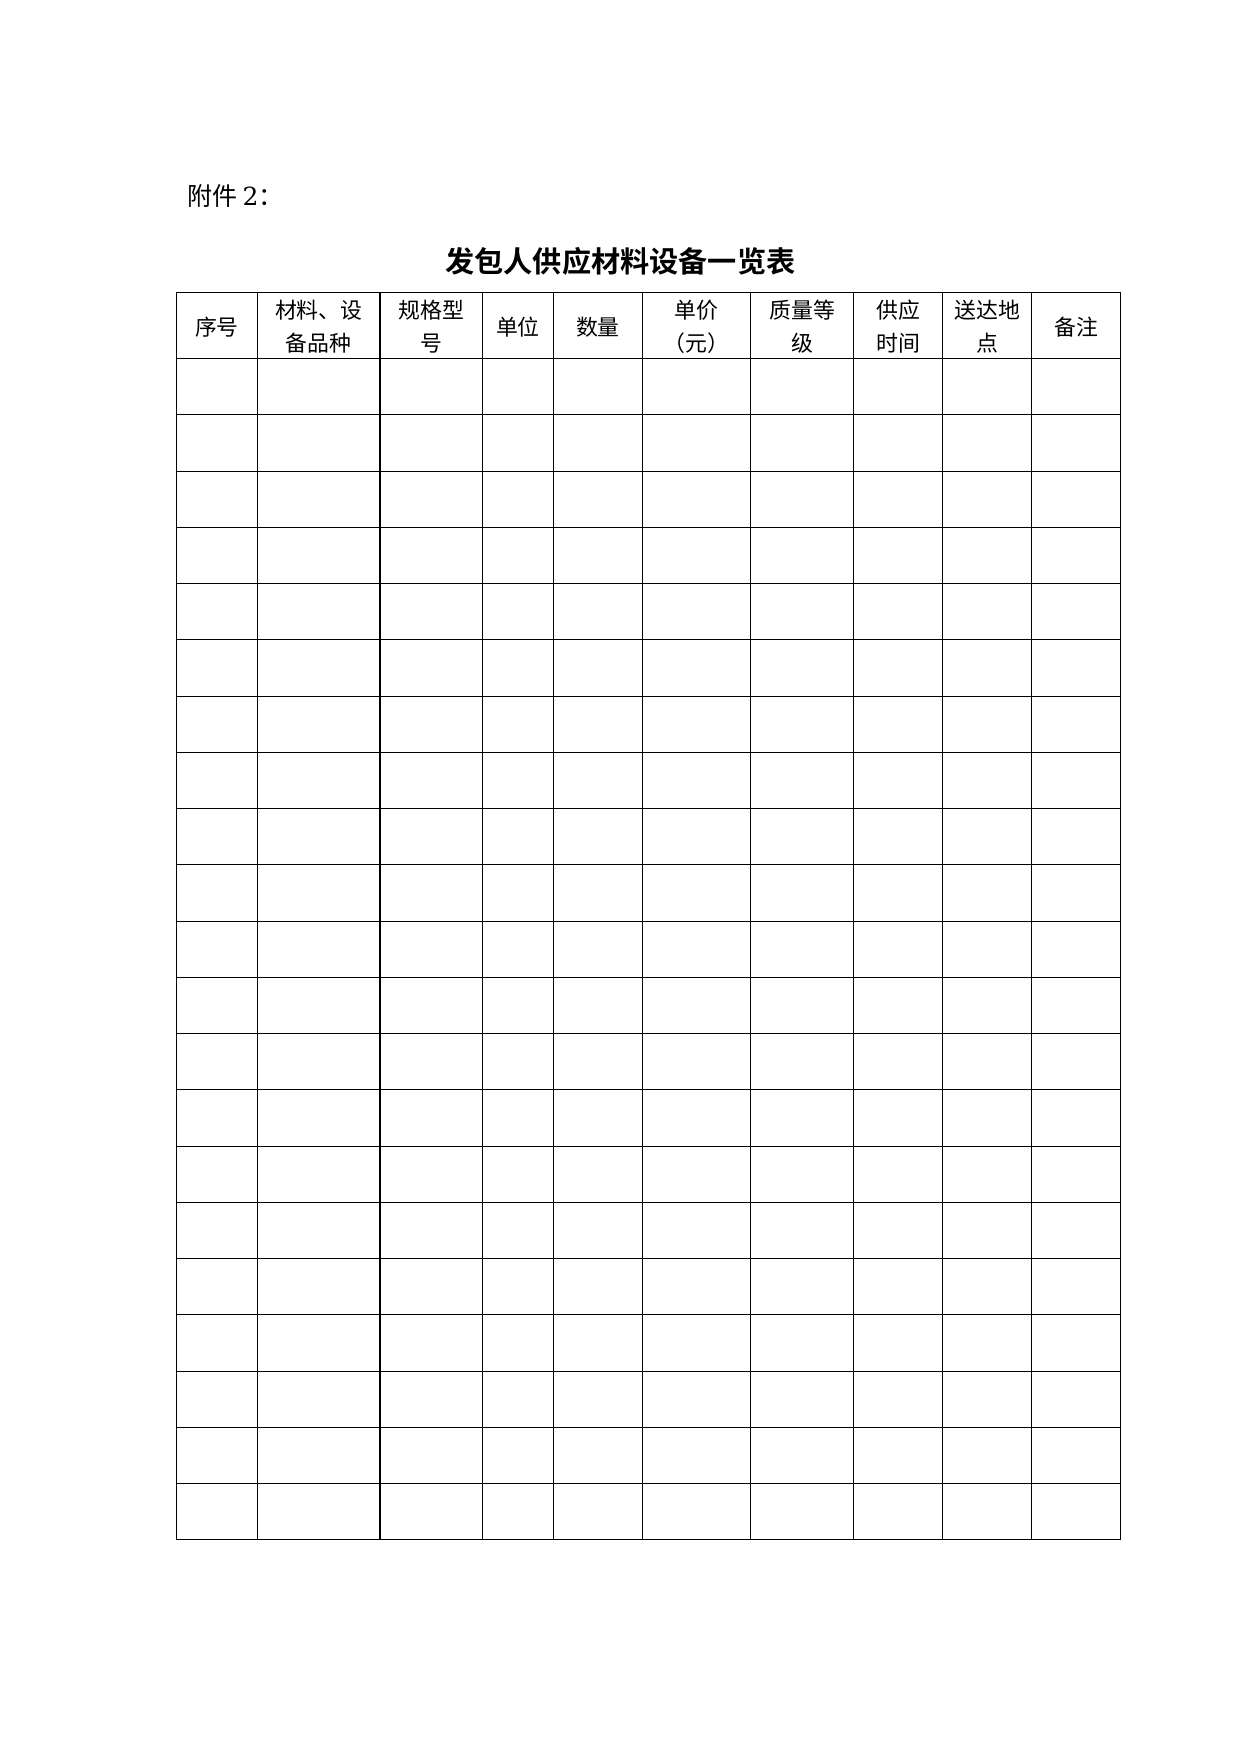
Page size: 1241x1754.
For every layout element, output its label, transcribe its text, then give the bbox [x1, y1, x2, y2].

table_cell [483, 753, 553, 808]
table_cell [258, 1428, 379, 1483]
table_cell [483, 978, 553, 1033]
table_cell [483, 922, 553, 977]
table_cell [381, 1484, 482, 1539]
table_cell [943, 1147, 1031, 1202]
table_cell [381, 1428, 482, 1483]
table_cell [751, 584, 853, 639]
table_cell [381, 865, 482, 921]
table_cell [258, 1090, 379, 1146]
table_cell [177, 1484, 257, 1539]
table_cell [854, 359, 942, 414]
table_cell [943, 1372, 1031, 1427]
table_cell [483, 1259, 553, 1314]
table_cell [751, 753, 853, 808]
table_cell [1032, 528, 1120, 583]
table_cell [177, 1372, 257, 1427]
table_cell [554, 1428, 642, 1483]
table_cell [1032, 1372, 1120, 1427]
table_cell [381, 922, 482, 977]
table_cell [177, 1147, 257, 1202]
table_cell [177, 528, 257, 583]
table_cell [643, 1428, 750, 1483]
table_cell [751, 472, 853, 527]
table_cell [943, 978, 1031, 1033]
table_cell [854, 1203, 942, 1258]
table_cell [943, 1259, 1031, 1314]
table_cell [483, 472, 553, 527]
table_cell [943, 584, 1031, 639]
table_cell [177, 865, 257, 921]
table_cell [381, 697, 482, 752]
table_cell [751, 1034, 853, 1089]
table_cell [854, 1428, 942, 1483]
table_cell [643, 1147, 750, 1202]
table_cell [643, 922, 750, 977]
table_header 质量等级 [751, 293, 853, 358]
table_cell [381, 528, 482, 583]
table_cell [943, 1428, 1031, 1483]
table_cell [554, 1259, 642, 1314]
table_cell [483, 809, 553, 864]
table_cell [943, 640, 1031, 696]
table_cell [258, 1372, 379, 1427]
table_header 送达地点 [943, 293, 1031, 358]
table_cell [381, 1203, 482, 1258]
table_cell [258, 697, 379, 752]
table_cell [381, 359, 482, 414]
table_cell [258, 1203, 379, 1258]
table_cell [1032, 1090, 1120, 1146]
table_cell [381, 1372, 482, 1427]
table_cell [554, 922, 642, 977]
table_header 材料、设备品种 [258, 293, 379, 358]
table_cell [381, 1259, 482, 1314]
table_cell [177, 753, 257, 808]
table_cell [483, 865, 553, 921]
table_cell [554, 1090, 642, 1146]
table_cell [854, 753, 942, 808]
table_cell [554, 415, 642, 471]
table_cell [1032, 584, 1120, 639]
table_cell [1032, 472, 1120, 527]
table_cell [643, 1372, 750, 1427]
table_cell [943, 1203, 1031, 1258]
table_cell [854, 1090, 942, 1146]
table_cell [177, 978, 257, 1033]
table_cell [381, 1034, 482, 1089]
table_cell [943, 1090, 1031, 1146]
table_cell [643, 1484, 750, 1539]
table_cell [381, 753, 482, 808]
table_cell [554, 1315, 642, 1371]
table_cell [751, 1428, 853, 1483]
table_header 数量 [554, 293, 642, 358]
table_cell [258, 472, 379, 527]
table_cell [1032, 978, 1120, 1033]
table_cell [943, 697, 1031, 752]
table_cell [258, 1315, 379, 1371]
table_cell [854, 978, 942, 1033]
table_cell [854, 584, 942, 639]
table_cell [943, 1315, 1031, 1371]
table_cell [483, 1147, 553, 1202]
table_cell [177, 1090, 257, 1146]
table_cell [483, 1372, 553, 1427]
table_cell [943, 528, 1031, 583]
table_cell [258, 922, 379, 977]
table_cell [643, 1203, 750, 1258]
table_cell [751, 865, 853, 921]
table_cell [1032, 753, 1120, 808]
table_cell [643, 978, 750, 1033]
table_cell [258, 359, 379, 414]
table_cell [943, 753, 1031, 808]
table_cell [854, 697, 942, 752]
table_cell [554, 697, 642, 752]
table_cell [554, 359, 642, 414]
table_cell [554, 1372, 642, 1427]
table_cell [177, 922, 257, 977]
table_cell [177, 584, 257, 639]
table_cell [177, 1203, 257, 1258]
table_cell [1032, 865, 1120, 921]
table_cell [483, 359, 553, 414]
table_cell [554, 584, 642, 639]
table_cell [483, 1484, 553, 1539]
table_cell [1032, 1484, 1120, 1539]
table_cell [483, 1090, 553, 1146]
table_cell [751, 640, 853, 696]
table_cell [554, 640, 642, 696]
table_cell [643, 1315, 750, 1371]
table_cell [1032, 1147, 1120, 1202]
table_cell [258, 640, 379, 696]
table_cell [258, 1147, 379, 1202]
table_cell [554, 528, 642, 583]
table_cell [943, 922, 1031, 977]
table_cell [643, 1034, 750, 1089]
table_cell [1032, 1034, 1120, 1089]
table_cell [258, 978, 379, 1033]
table_cell [854, 472, 942, 527]
table_cell [943, 359, 1031, 414]
table_cell [643, 359, 750, 414]
table_cell [1032, 809, 1120, 864]
table_cell [381, 472, 482, 527]
table_cell [751, 1203, 853, 1258]
table_cell [943, 415, 1031, 471]
table_cell [943, 865, 1031, 921]
table_header 单位 [483, 293, 553, 358]
table_cell [643, 697, 750, 752]
table_cell [258, 584, 379, 639]
table_cell [643, 809, 750, 864]
table_cell [643, 472, 750, 527]
table_header 供应 时间 [854, 293, 942, 358]
table_cell [854, 1484, 942, 1539]
table_cell [177, 809, 257, 864]
table_cell [1032, 1315, 1120, 1371]
table_cell [554, 472, 642, 527]
table_cell [854, 809, 942, 864]
table_cell [943, 1034, 1031, 1089]
table_cell [177, 640, 257, 696]
table_cell [751, 1090, 853, 1146]
table_cell [483, 1315, 553, 1371]
table_cell [643, 528, 750, 583]
table_cell [643, 415, 750, 471]
table_cell [483, 528, 553, 583]
table_cell [854, 1372, 942, 1427]
table_cell [483, 1034, 553, 1089]
table_cell [177, 359, 257, 414]
table_cell [943, 1484, 1031, 1539]
table_cell [554, 1147, 642, 1202]
table_cell [751, 415, 853, 471]
table_cell [854, 1147, 942, 1202]
text 发包人供应材料设备一览表 [187, 227, 1053, 292]
table_cell [854, 640, 942, 696]
table_cell [643, 1090, 750, 1146]
table_cell [554, 1034, 642, 1089]
table_cell [258, 809, 379, 864]
table_cell [381, 1315, 482, 1371]
table_cell [1032, 415, 1120, 471]
table_header 规格型号 [381, 293, 482, 358]
table_cell [177, 1315, 257, 1371]
table_cell [258, 1484, 379, 1539]
table_cell [258, 753, 379, 808]
table_cell [381, 809, 482, 864]
table_cell [854, 1259, 942, 1314]
table_cell [751, 978, 853, 1033]
text 附件2： [187, 162, 1053, 227]
table_cell [1032, 922, 1120, 977]
table_cell [1032, 1203, 1120, 1258]
table_cell [943, 472, 1031, 527]
table_cell [483, 415, 553, 471]
table_cell [751, 1259, 853, 1314]
table_cell [751, 528, 853, 583]
table_cell [258, 1034, 379, 1089]
table_cell [1032, 359, 1120, 414]
table_cell [643, 865, 750, 921]
table_header 单价 （元） [643, 293, 750, 358]
table_cell [751, 1147, 853, 1202]
table_cell [483, 697, 553, 752]
table_cell [554, 809, 642, 864]
table_cell [177, 415, 257, 471]
table_cell [554, 1203, 642, 1258]
table_header 备注 [1032, 293, 1120, 358]
table_cell [554, 865, 642, 921]
table_cell [643, 1259, 750, 1314]
table_cell [751, 359, 853, 414]
table_cell [554, 1484, 642, 1539]
table_cell [381, 1090, 482, 1146]
table_cell [258, 528, 379, 583]
table_cell [1032, 1428, 1120, 1483]
table_cell [854, 528, 942, 583]
table_cell [483, 1203, 553, 1258]
table_cell [1032, 697, 1120, 752]
table_cell [1032, 640, 1120, 696]
table_cell [554, 978, 642, 1033]
table_cell [751, 1484, 853, 1539]
table_cell [177, 1034, 257, 1089]
table_cell [177, 472, 257, 527]
table_cell [643, 753, 750, 808]
table_cell [854, 415, 942, 471]
table_cell [554, 753, 642, 808]
table_cell [854, 1034, 942, 1089]
table_cell [1032, 1259, 1120, 1314]
table_cell [483, 640, 553, 696]
table_cell [483, 1428, 553, 1483]
table_cell [483, 584, 553, 639]
table_cell [751, 1372, 853, 1427]
table_cell [381, 584, 482, 639]
table_cell [751, 922, 853, 977]
table_cell [258, 1259, 379, 1314]
table_cell [381, 978, 482, 1033]
table_cell [381, 415, 482, 471]
table_cell [943, 809, 1031, 864]
table_cell [751, 697, 853, 752]
table_cell [381, 1147, 482, 1202]
table_cell [177, 697, 257, 752]
table_cell [854, 922, 942, 977]
table_cell [177, 1428, 257, 1483]
table_header 序号 [177, 293, 257, 358]
table_cell [258, 415, 379, 471]
table_cell [381, 640, 482, 696]
table_cell [751, 809, 853, 864]
table_cell [258, 865, 379, 921]
table_cell [177, 1259, 257, 1314]
table_cell [854, 1315, 942, 1371]
table_cell [643, 584, 750, 639]
table_cell [643, 640, 750, 696]
table_cell [854, 865, 942, 921]
table_cell [751, 1315, 853, 1371]
